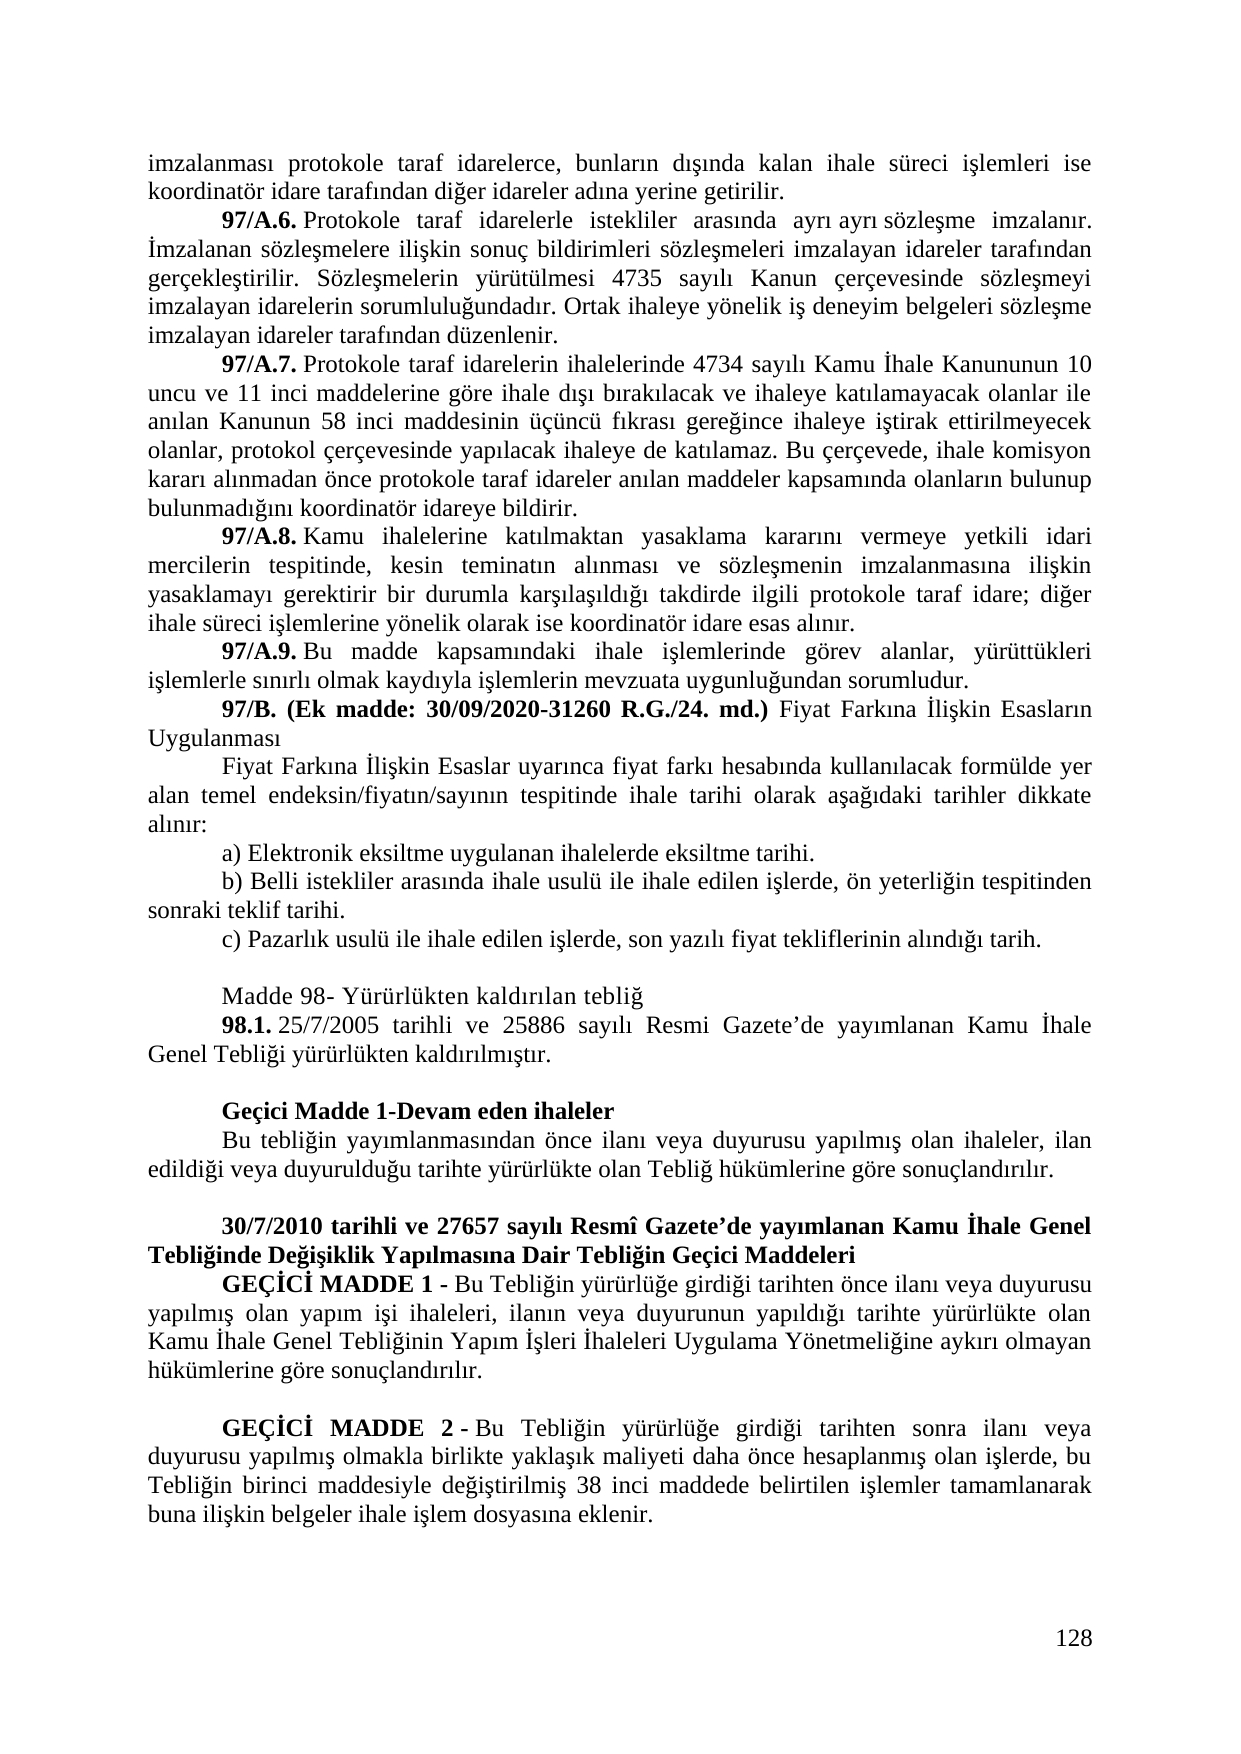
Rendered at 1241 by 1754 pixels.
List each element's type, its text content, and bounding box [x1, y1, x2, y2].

text b) Belli istekliler arasında ihale usulü ile ihale edilen işlerde, ön yeterliğin tespitinden sonraki teklif tarihi. [148, 866, 1092, 924]
text 97/A.7. Protokole taraf idarelerin ihalelerinde 4734 sayılı Kamu İhale Kanununun 10 uncu ve 11 inci maddelerine göre ihale dışı bırakılacak ve ihaleye katılamayacak olanlar ile anılan Kanunun 58 inci maddesinin üçüncü fıkrası gereğince ihaleye iştirak ettirilmeyecek olanlar, protokol çerçevesinde yapılacak ihaleye de katılamaz. Bu çerçevede, ihale komisyon kararı alınmadan önce protokole taraf idareler anılan maddeler kapsamında olanların bulunup bulunmadığını koordinatör idareye bildirir. [148, 349, 1092, 521]
text Fiyat Farkına İlişkin Esaslar uyarınca fiyat farkı hesabında kullanılacak formülde yer alan temel endeksin/fiyatın/sayının tespitinde ihale tarihi olarak aşağıdaki tarihler dikkate alınır: [148, 751, 1092, 838]
subtitle 30/7/2010 tarihli ve 27657 sayılı Resmî Gazete’de yayımlanan Kamu İhale Genel Tebliğinde Değişiklik Yapılmasına Dair Tebliğin Geçici Maddeleri [148, 1211, 1092, 1269]
text a) Elektronik eksiltme uygulanan ihalelerde eksiltme tarihi. [148, 838, 1092, 866]
text 97/A.6. Protokole taraf idarelerle istekliler arasında ayrı ayrı sözleşme imzalanır. İmzalanan sözleşmelere ilişkin sonuç bildirimleri sözleşmeleri imzalayan idareler tarafından gerçekleştirilir. Sözleşmelerin yürütülmesi 4735 sayılı Kanun çerçevesinde sözleşmeyi imzalayan idarelerin sorumluluğundadır. Ortak ihaleye yönelik iş deneyim belgeleri sözleşme imzalayan idareler tarafından düzenlenir. [148, 205, 1092, 349]
text GEÇİCİ MADDE 2 - Bu Tebliğin yürürlüğe girdiği tarihten sonra ilanı veya duyurusu yapılmış olmakla birlikte yaklaşık maliyeti daha önce hesaplanmış olan işlerde, bu Tebliğin birinci maddesiyle değiştirilmiş 38 inci maddede belirtilen işlemler tamamlanarak buna ilişkin belgeler ihale işlem dosyasına eklenir. [148, 1413, 1092, 1528]
text 97/B. (Ek madde: 30/09/2020-31260 R.G./24. md.) Fiyat Farkına İlişkin Esasların Uygulanması [148, 694, 1092, 751]
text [148, 148, 1092, 205]
subtitle Madde 98- Yürürlükten kaldırılan tebliğ [148, 981, 1092, 1010]
text c) Pazarlık usulü ile ihale edilen işlerde, son yazılı fiyat tekliflerinin alındığı tarih. [148, 924, 1092, 953]
text 98.1. 25/7/2005 tarihli ve 25886 sayılı Resmi Gazete’de yayımlanan Kamu İhale Genel Tebliği yürürlükten kaldırılmıştır. [148, 1010, 1092, 1068]
text Bu tebliğin yayımlanmasından önce ilanı veya duyurusu yapılmış olan ihaleler, ilan edildiği veya duyurulduğu tarihte yürürlükte olan Tebliğ hükümlerine göre sonuçlandırılır. [148, 1125, 1092, 1183]
text 97/A.9. Bu madde kapsamındaki ihale işlemlerinde görev alanlar, yürüttükleri işlemlerle sınırlı olmak kaydıyla işlemlerin mevzuata uygunluğundan sorumludur. [148, 636, 1092, 694]
text 97/A.8. Kamu ihalelerine katılmaktan yasaklama kararını vermeye yetkili idari mercilerin tespitinde, kesin teminatın alınması ve sözleşmenin imzalanmasına ilişkin yasaklamayı gerektirir bir durumla karşılaşıldığı takdirde ilgili protokole taraf idare; diğer ihale süreci işlemlerine yönelik olarak ise koordinatör idare esas alınır. [148, 521, 1092, 636]
text GEÇİCİ MADDE 1 - Bu Tebliğin yürürlüğe girdiği tarihten önce ilanı veya duyurusu yapılmış olan yapım işi ihaleleri, ilanın veya duyurunun yapıldığı tarihte yürürlükte olan Kamu İhale Genel Tebliğinin Yapım İşleri İhaleleri Uygulama Yönetmeliğine aykırı olmayan hükümlerine göre sonuçlandırılır. [148, 1269, 1092, 1384]
subtitle Geçici Madde 1-Devam eden ihaleler [148, 1096, 1092, 1125]
